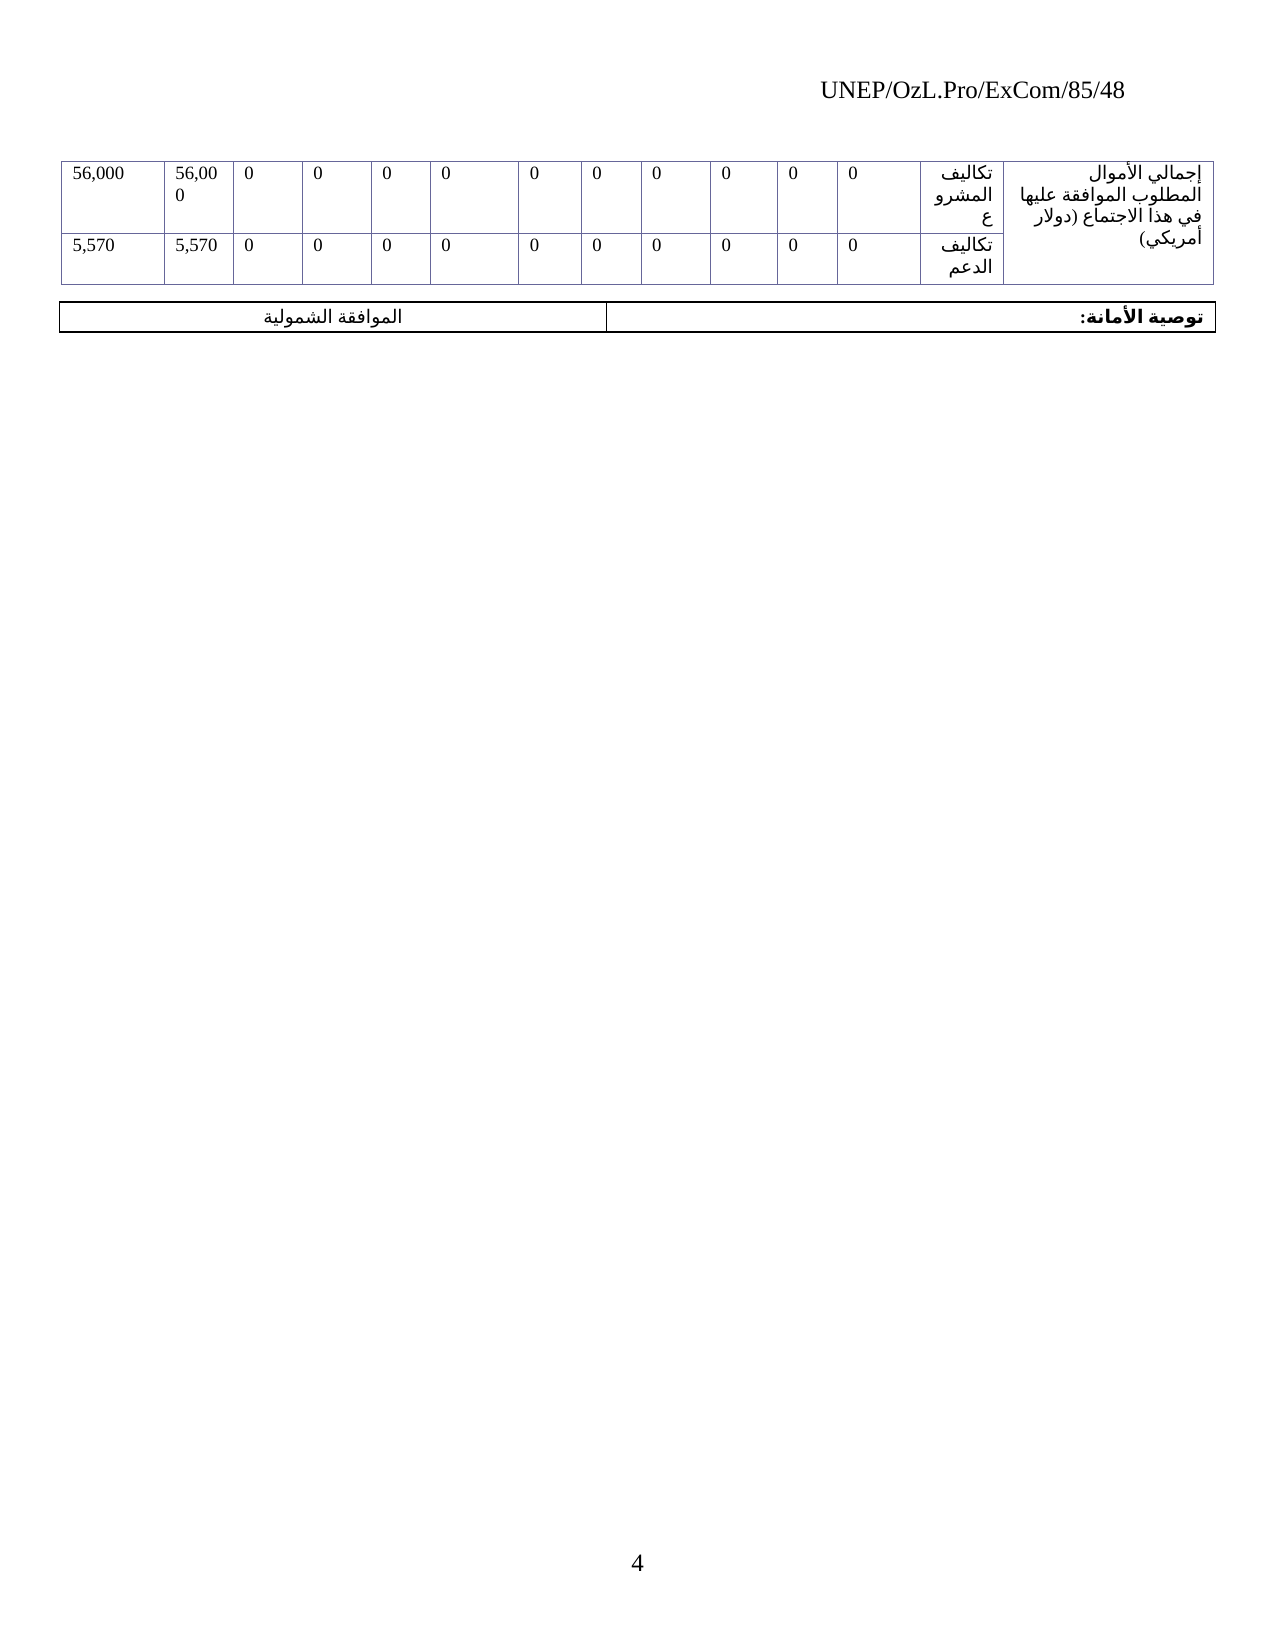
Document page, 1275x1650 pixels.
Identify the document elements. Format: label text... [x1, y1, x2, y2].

table_cell 0 [838, 234, 920, 284]
table_cell إجمالي الأموال المطلوب الموافقة عليها في هذا الاجتماع (دولار أمريكي) [1004, 162, 1213, 284]
table_cell 0 [303, 234, 371, 284]
table_cell 5,570 [165, 234, 233, 284]
table_cell تكاليف المشروع [921, 162, 1003, 233]
table_cell 5,570 [62, 234, 164, 284]
table_cell 0 [519, 162, 581, 233]
table_cell 0 [372, 234, 430, 284]
table_cell 0 [303, 162, 371, 233]
table_cell 0 [642, 162, 710, 233]
table_header الموافقة الشمولية [60, 303, 606, 331]
table_cell 0 [234, 162, 302, 233]
table_cell 0 [711, 162, 777, 233]
table_cell تكاليف الدعم [921, 234, 1003, 284]
table_cell 0 [372, 162, 430, 233]
table_cell 0 [431, 234, 518, 284]
table_cell 0 [582, 162, 641, 233]
table_cell 0 [778, 234, 837, 284]
table_cell 0 [778, 162, 837, 233]
table_cell 0 [582, 234, 641, 284]
table_cell 0 [838, 162, 920, 233]
table_cell 56,000 [165, 162, 233, 233]
table_cell 56,000 [62, 162, 164, 233]
table_cell 0 [711, 234, 777, 284]
table_cell 0 [519, 234, 581, 284]
table_cell 0 [642, 234, 710, 284]
table_cell 0 [431, 162, 518, 233]
table_cell 0 [234, 234, 302, 284]
table_header [607, 303, 1010, 331]
table_header توصية الأمانة: [1010, 303, 1215, 331]
